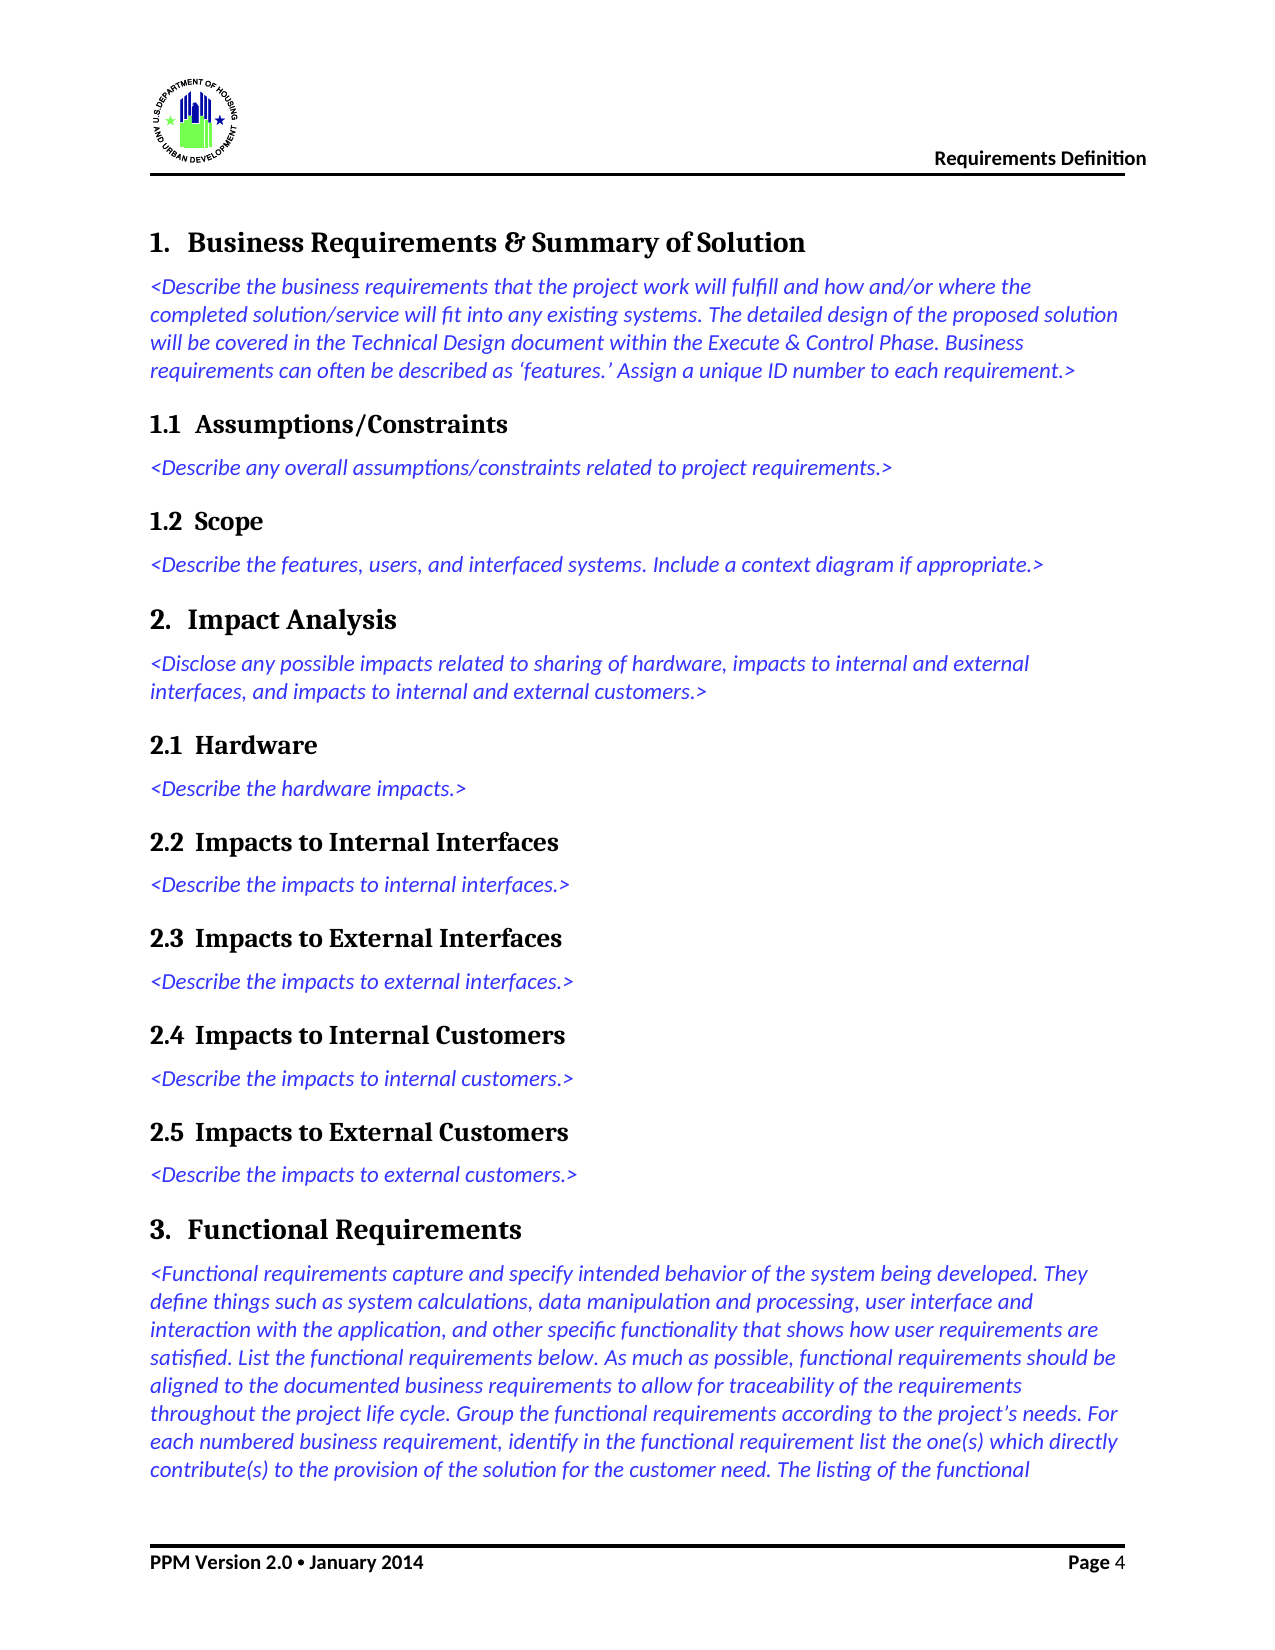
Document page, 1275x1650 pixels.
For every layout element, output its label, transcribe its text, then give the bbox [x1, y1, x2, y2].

subtitle Hardware [150, 730, 1125, 761]
text <Describe the hardware impacts.> [150, 774, 1125, 802]
text <Describe the impacts to internal interfaces.> [150, 870, 1125, 898]
text <Describe the features, users, and interfaced systems. Include a context diagram if appropriate.> [150, 550, 1125, 578]
subtitle Impact Analysis [150, 603, 1125, 636]
subtitle Business Requirements & Summary of Solution [150, 226, 1125, 260]
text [150, 1259, 1125, 1483]
subtitle Impacts to External Interfaces [150, 923, 1125, 954]
text <Describe any overall assumptions/constraints related to project requirements.> [150, 453, 1125, 481]
text <Describe the impacts to internal customers.> [150, 1064, 1125, 1092]
subtitle Impacts to Internal Interfaces [150, 827, 1125, 858]
text <Describe the impacts to external customers.> [150, 1160, 1125, 1188]
text <Describe the impacts to external interfaces.> [150, 967, 1125, 995]
subtitle Assumptions/Constraints [150, 409, 1125, 441]
subtitle Impacts to Internal Customers [150, 1020, 1125, 1051]
subtitle Impacts to External Customers [150, 1117, 1125, 1148]
subtitle Scope [150, 506, 1125, 537]
subtitle Functional Requirements [150, 1213, 1125, 1247]
text <Disclose any possible impacts related to sharing of hardware, impacts to internal and external interfaces, and impacts to internal and external customers.> [150, 649, 1125, 705]
text <Describe the business requirements that the project work will fulfill and how and/or where the completed solution/service will fit into any existing systems. The detailed design of the proposed solution will be covered in the Technical Design document within the Execute & Control Phase. Business requirements can often be described as ‘features.’ Assign a unique ID number to each requirement.> [150, 272, 1125, 384]
